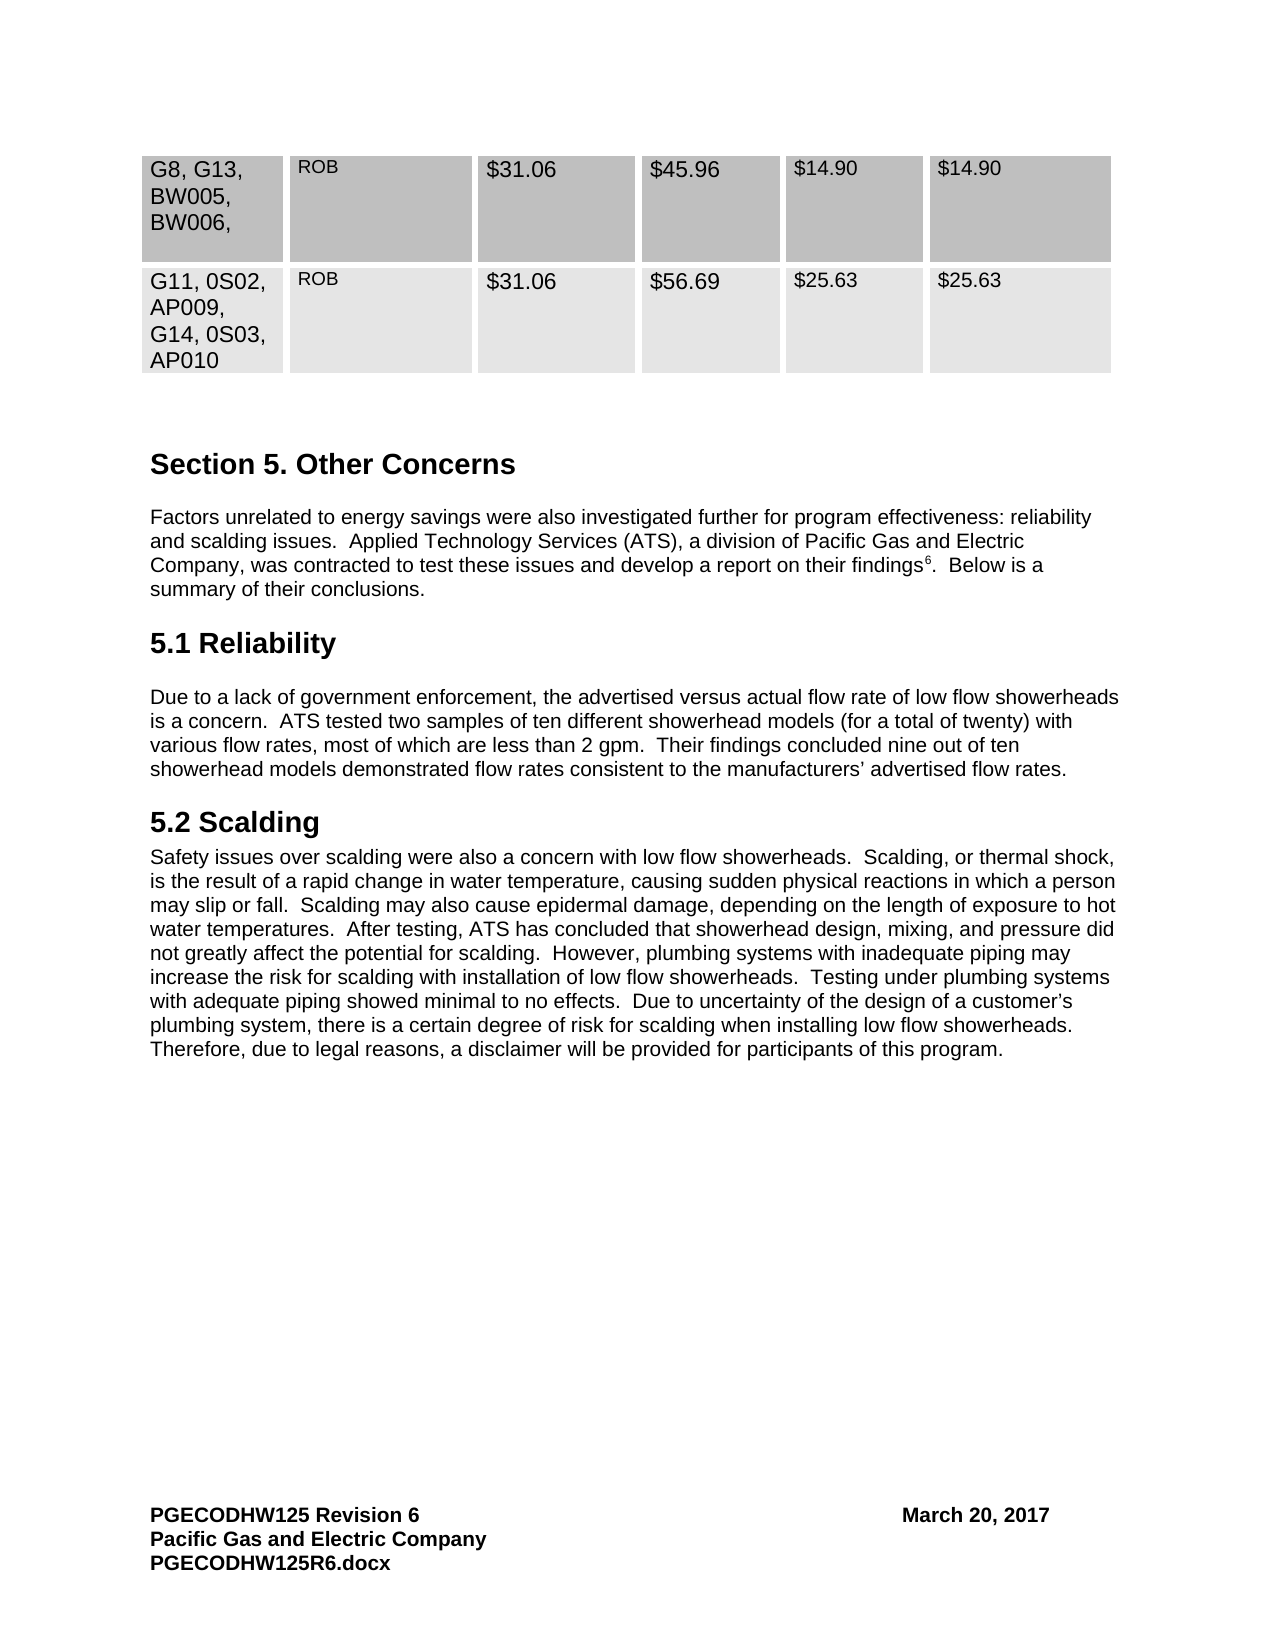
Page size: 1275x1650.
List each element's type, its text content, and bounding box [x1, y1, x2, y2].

text Factors unrelated to energy savings were also investigated further for program effectiveness: reliability and scalding issues. Applied Technology Services (ATS), a division of Pacific Gas and Electric Company, was contracted to test these issues and develop a report on their findings. Below is a summary of their conclusions. [150, 505, 1125, 601]
text Section 5. Other Concerns [150, 447, 1125, 480]
text Due to a lack of government enforcement, the advertised versus actual flow rate of low flow showerheads is a concern. ATS tested two samples of ten different showerhead models (for a total of twenty) with various flow rates, most of which are less than 2 gpm. Their findings concluded nine out of ten showerhead models demonstrated flow rates consistent to the manufacturers’ advertised flow rates. [150, 684, 1125, 780]
table_cell G8, G13, BW005, BW006, [142, 156, 283, 262]
table_cell $56.69 [642, 268, 780, 373]
text 5.1 Reliability [150, 626, 1125, 659]
table_cell $25.63 [786, 268, 923, 373]
table_cell $45.96 [642, 156, 780, 262]
text 5.2 Scalding [150, 805, 1125, 839]
table_cell $14.90 [930, 156, 1111, 262]
table_cell G11, 0S02, AP009, G14, 0S03, AP010 [142, 268, 283, 373]
table_cell $31.06 [478, 268, 635, 373]
table_cell ROB [290, 268, 472, 373]
table_cell ROB [290, 156, 472, 262]
text Safety issues over scalding were also a concern with low flow showerheads. Scalding, or thermal shock, is the result of a rapid change in water temperature, causing sudden physical reactions in which a person may slip or fall. Scalding may also cause epidermal damage, depending on the length of exposure to hot water temperatures. After testing, ATS has concluded that showerhead design, mixing, and pressure did not greatly affect the potential for scalding. However, plumbing systems with inadequate piping may increase the risk for scalding with installation of low flow showerheads. Testing under plumbing systems with adequate piping showed minimal to no effects. Due to uncertainty of the design of a customer’s plumbing system, there is a certain degree of risk for scalding when installing low flow showerheads. Therefore, due to legal reasons, a disclaimer will be provided for participants of this program. [150, 845, 1125, 1061]
table_cell $25.63 [930, 268, 1111, 373]
table_cell $31.06 [478, 156, 635, 262]
table_cell $14.90 [786, 156, 923, 262]
